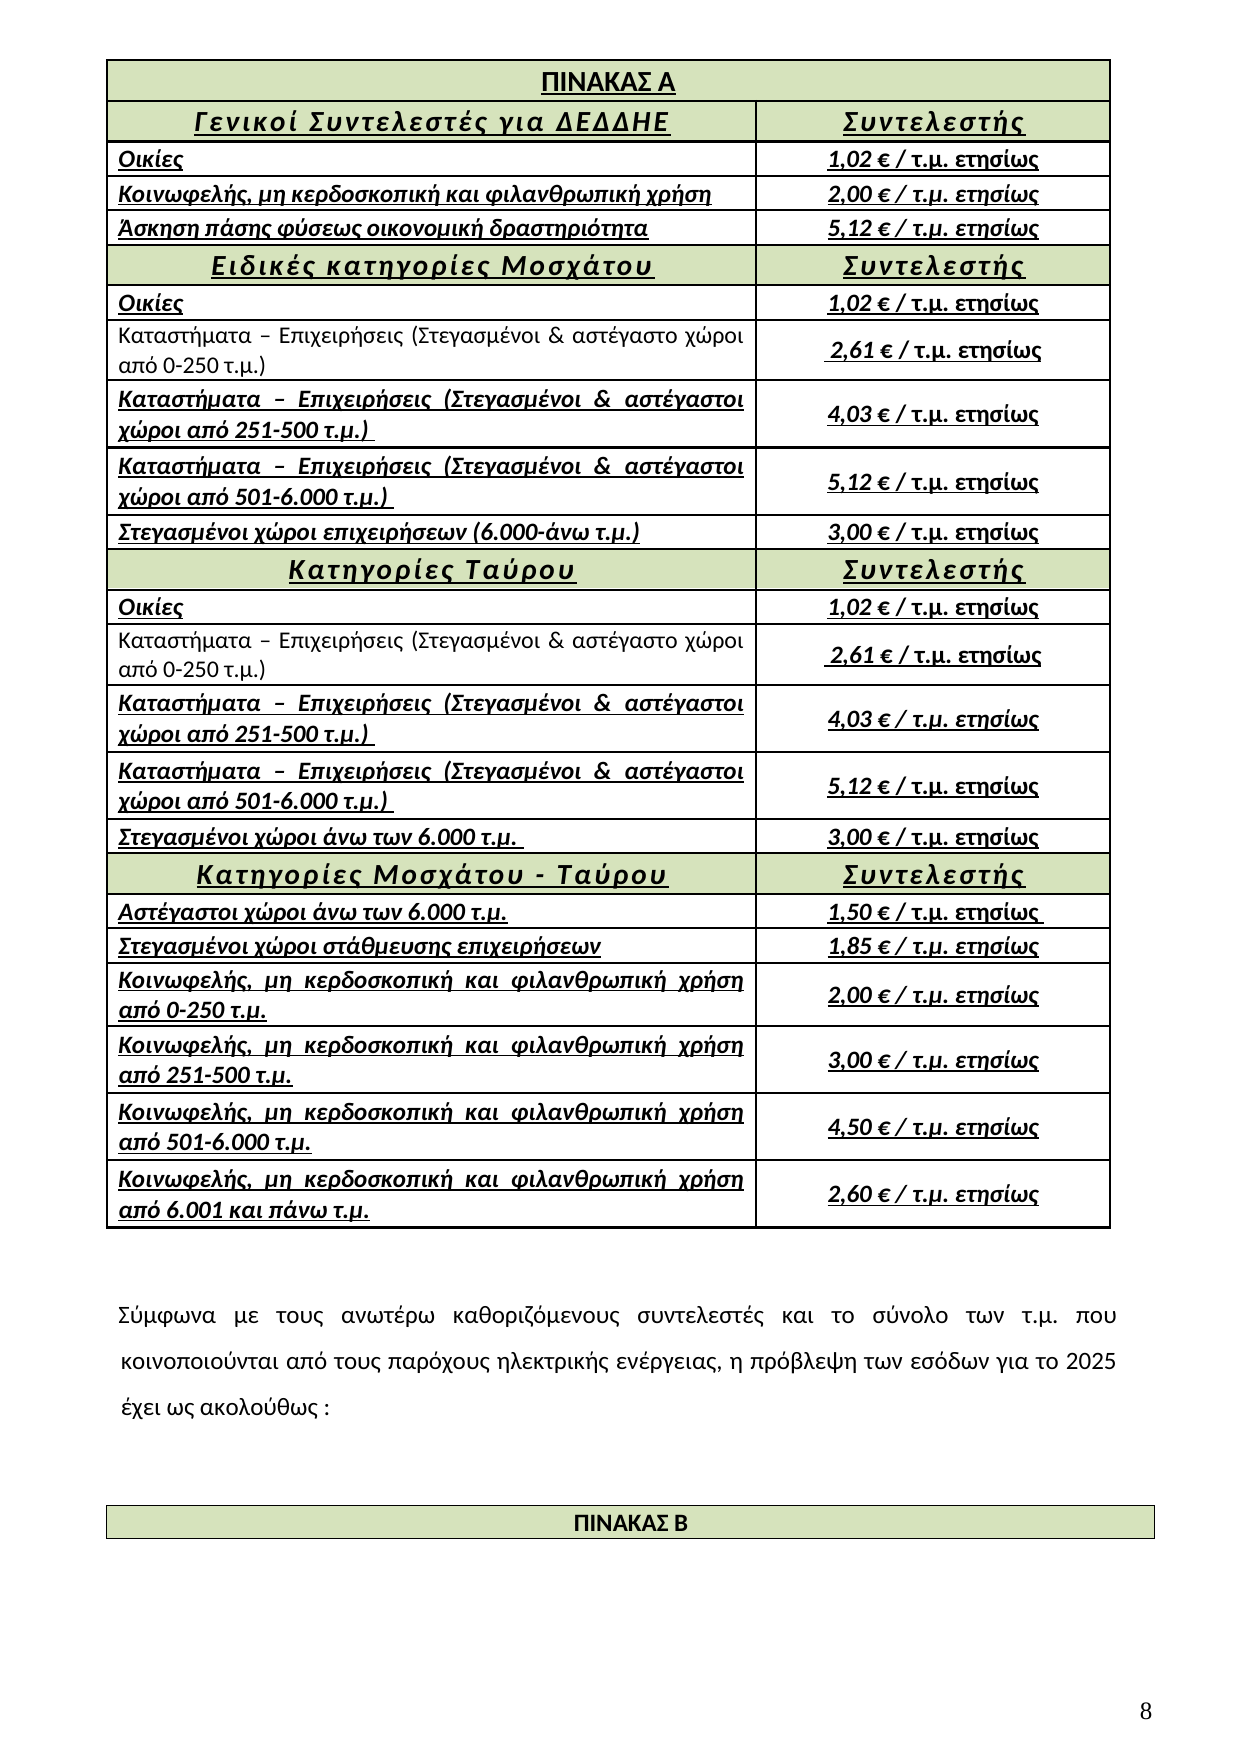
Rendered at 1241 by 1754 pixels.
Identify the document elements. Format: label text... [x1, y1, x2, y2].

table_cell Συντελεστής [757, 102, 1109, 140]
table_cell 5,12 € / τ.μ. ετησίως [757, 211, 1109, 243]
table_cell Κοινωφελής, μη κερδοσκοπική και φιλανθρωπική χρήση από 6.001 και πάνω τ.μ. [108, 1161, 755, 1226]
table_cell Κοινωφελής, μη κερδοσκοπική και φιλανθρωπική χρήση από 251-500 τ.μ. [108, 1027, 755, 1092]
table_cell Άσκηση πάσης φύσεως οικονομική δραστηριότητα [108, 211, 755, 243]
table_cell 4,03 € / τ.μ. ετησίως [757, 686, 1109, 751]
table_cell Καταστήματα – Επιχειρήσεις (Στεγασμένοι & αστέγαστοι χώροι από 251-500 τ.μ.) [108, 381, 755, 446]
table_cell Οικίες [108, 143, 755, 175]
table_cell Καταστήματα – Επιχειρήσεις (Στεγασμένοι & αστέγαστοι χώροι από 251-500 τ.μ.) [108, 686, 755, 751]
table_cell 2,00 € / τ.μ. ετησίως [757, 177, 1109, 209]
table_header ΠΙΝΑΚΑΣ Α [108, 61, 1109, 100]
table_cell Στεγασμένοι χώροι στάθμευσης επιχειρήσεων [108, 929, 755, 962]
table_cell 1,02 € / τ.μ. ετησίως [757, 591, 1109, 623]
table_cell Στεγασμένοι χώροι επιχειρήσεων (6.000-άνω τ.μ.) [108, 516, 755, 548]
table_cell Ειδικές κατηγορίες Μοσχάτου [108, 246, 755, 284]
table_cell Αστέγαστοι χώροι άνω των 6.000 τ.μ. [108, 895, 755, 927]
table_cell Καταστήματα – Επιχειρήσεις (Στεγασμένοι & αστέγαστο χώροι από 0-250 τ.μ.) [108, 321, 755, 379]
table_cell Κοινωφελής, μη κερδοσκοπική και φιλανθρωπική χρήση από 0-250 τ.μ. [108, 964, 755, 1025]
table_cell Οικίες [108, 591, 755, 623]
table_cell Συντελεστής [757, 246, 1109, 284]
table_cell 4,03 € / τ.μ. ετησίως [757, 381, 1109, 446]
table_cell 3,00 € / τ.μ. ετησίως [757, 820, 1109, 852]
table_cell Συντελεστής [757, 854, 1109, 893]
table_cell Καταστήματα – Επιχειρήσεις (Στεγασμένοι & αστέγαστο χώροι από 0-250 τ.μ.) [108, 625, 755, 683]
table_cell Οικίες [108, 286, 755, 318]
text Σύμφωνα με τους ανωτέρω καθοριζόμενους συντελεστές και το σύνολο των τ.μ. που κοινοποιούνται από τους παρόχους ηλεκτρικής ενέργειας, η πρόβλεψη των εσόδων για το 2025 έχει ως ακολούθως : [118, 1299, 1119, 1421]
table_cell 2,61 € / τ.μ. ετησίως [757, 321, 1109, 379]
table_cell Συντελεστής [757, 550, 1109, 588]
table_cell Γενικοί Συντελεστές για ΔΕΔΔΗΕ [108, 102, 755, 140]
table_header ΠΙΝΑΚΑΣ Β [107, 1506, 1154, 1538]
table_cell Καταστήματα – Επιχειρήσεις (Στεγασμένοι & αστέγαστοι χώροι από 501-6.000 τ.μ.) [108, 753, 755, 818]
table_cell 2,61 € / τ.μ. ετησίως [757, 625, 1109, 683]
table_cell Κατηγορίες Μοσχάτου - Ταύρου [108, 854, 755, 893]
table_cell 2,60 € / τ.μ. ετησίως [757, 1161, 1109, 1226]
table_cell 5,12 € / τ.μ. ετησίως [757, 753, 1109, 818]
table_cell Κοινωφελής, μη κερδοσκοπική και φιλανθρωπική χρήση [108, 177, 755, 209]
table_cell 1,02 € / τ.μ. ετησίως [757, 286, 1109, 318]
table_cell 5,12 € / τ.μ. ετησίως [757, 449, 1109, 513]
table_cell 1,85 € / τ.μ. ετησίως [757, 929, 1109, 962]
table_cell 1,02 € / τ.μ. ετησίως [757, 143, 1109, 175]
table_cell 3,00 € / τ.μ. ετησίως [757, 516, 1109, 548]
table_cell 2,00 € / τ.μ. ετησίως [757, 964, 1109, 1025]
table_cell Καταστήματα – Επιχειρήσεις (Στεγασμένοι & αστέγαστοι χώροι από 501-6.000 τ.μ.) [108, 449, 755, 513]
table_cell 1,50 € / τ.μ. ετησίως [757, 895, 1109, 927]
table_cell 3,00 € / τ.μ. ετησίως [757, 1027, 1109, 1092]
table_cell Κατηγορίες Ταύρου [108, 550, 755, 588]
table_cell Στεγασμένοι χώροι άνω των 6.000 τ.μ. [108, 820, 755, 852]
table_cell 4,50 € / τ.μ. ετησίως [757, 1094, 1109, 1159]
table_cell Κοινωφελής, μη κερδοσκοπική και φιλανθρωπική χρήση από 501-6.000 τ.μ. [108, 1094, 755, 1159]
